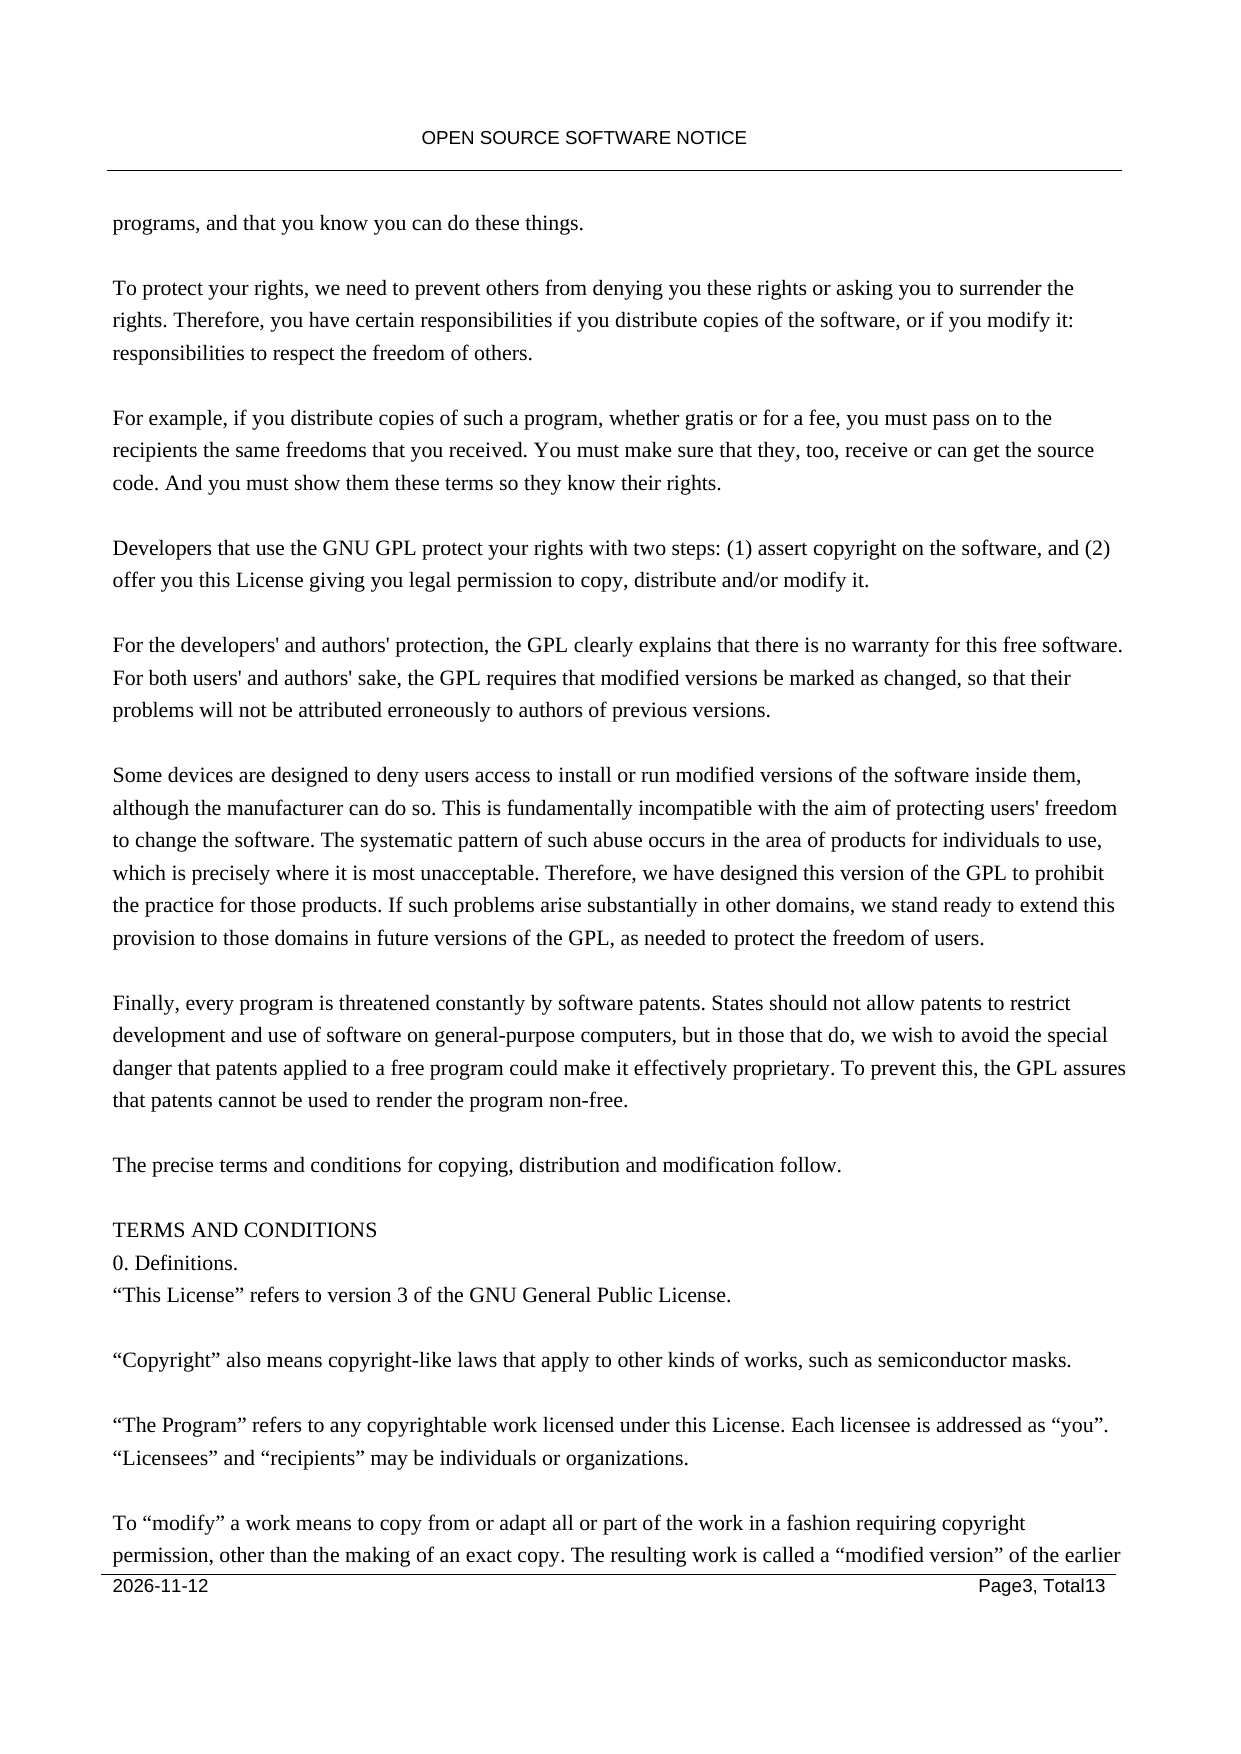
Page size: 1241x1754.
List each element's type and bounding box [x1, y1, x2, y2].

text [112, 206, 1128, 1571]
